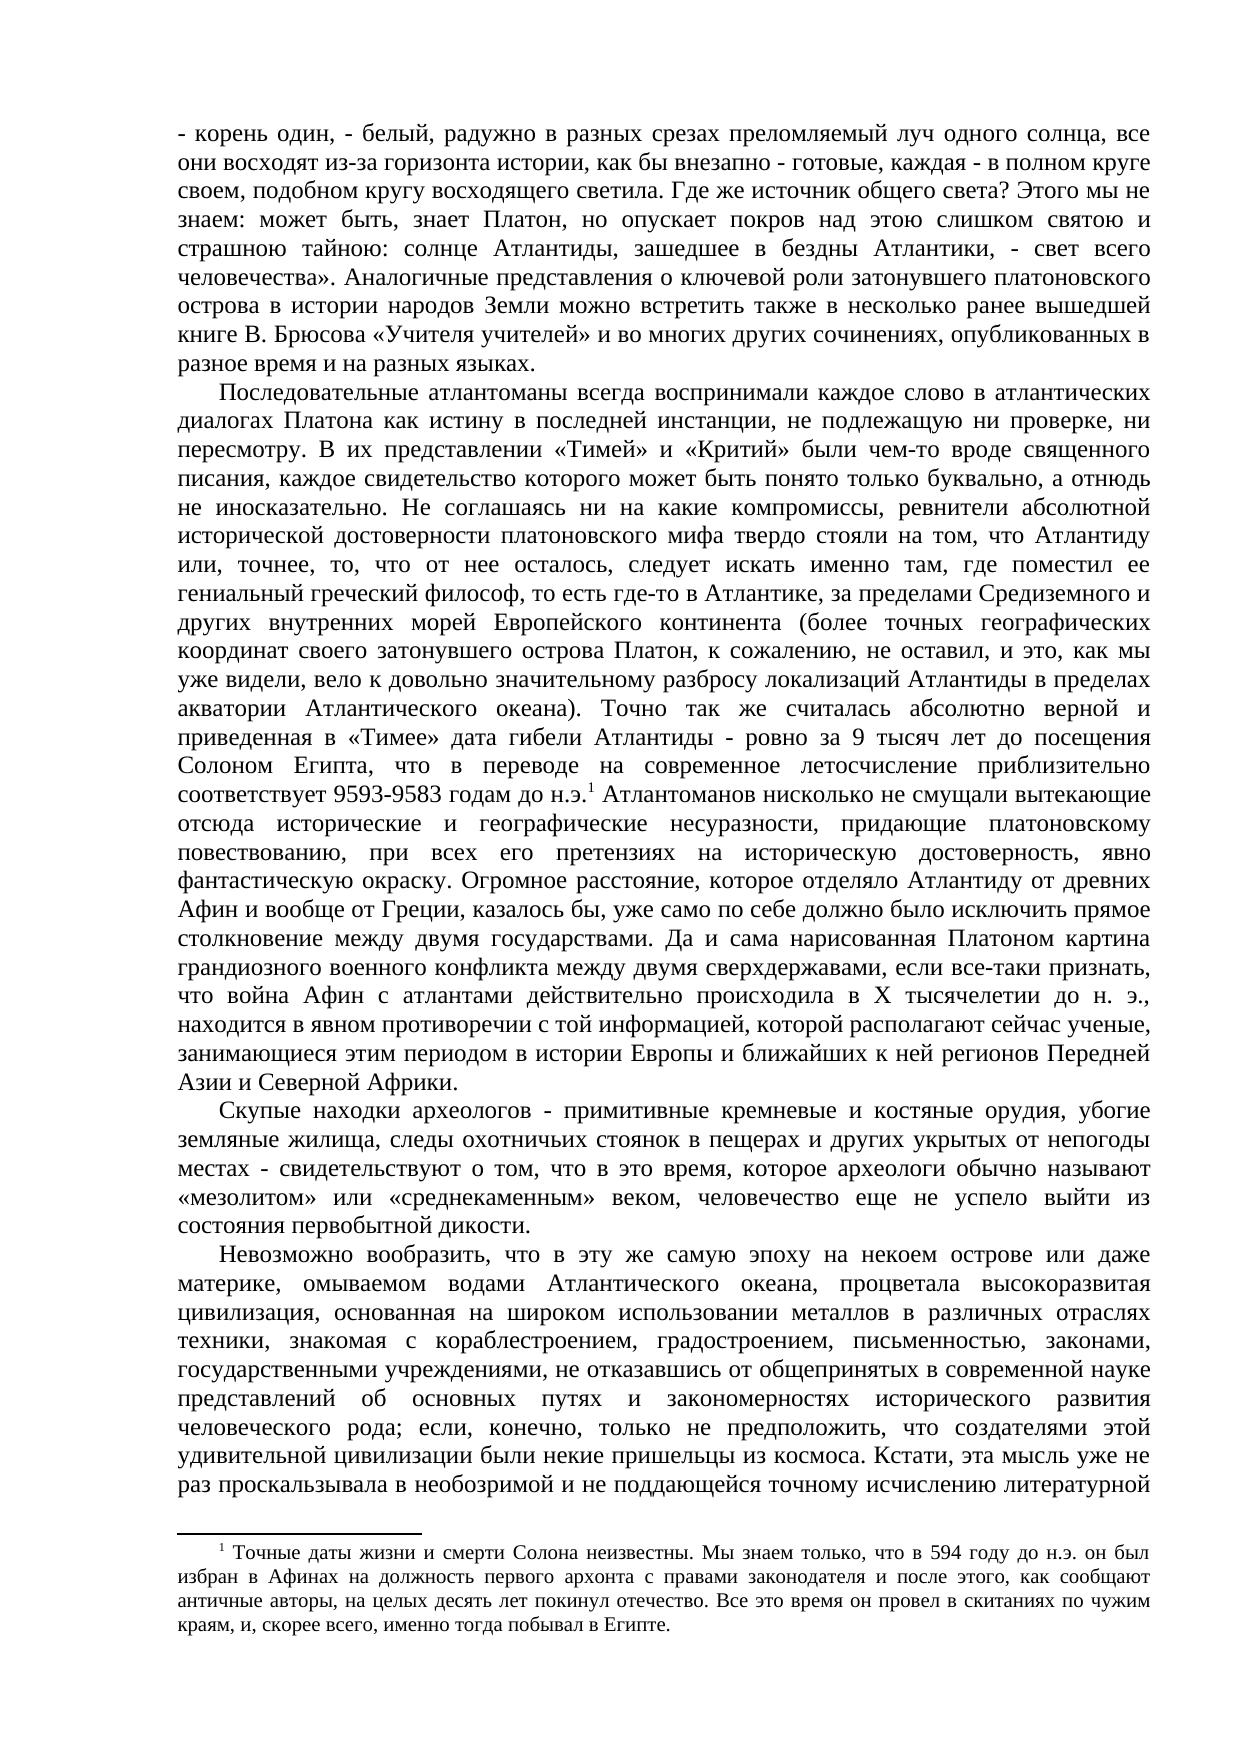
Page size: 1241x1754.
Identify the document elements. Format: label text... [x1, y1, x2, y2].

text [177, 1239, 1152, 1498]
text Скупые находки археологов - примитивные кремневые и костяные орудия, убогие земляные жилища, следы охотничьих стоянок в пещерах и других укрытых от непогоды местах - свидетельствуют о том, что в это время, которое археологи обычно называют «мезолитом» или «среднекаменным» веком, человечество еще не успело выйти из состояния первобытной дикости. [177, 1096, 1152, 1239]
text Последовательные атлантоманы всегда воспринимали каждое слово в атлантических диалогах Платона как истину в последней инстанции, не подлежащую ни проверке, ни пересмотру. В их представлении «Тимей» и «Критий» были чем-то вроде священного писания, каждое свидетельство которого может быть понято только буквально, а отнюдь не иносказательно. Не соглашаясь ни на какие компромиссы, ревнители абсолютной исторической достоверности платоновского мифа твердо стояли на том, что Атлантиду или, точнее, то, что от нее осталось, следует искать именно там, где поместил ее гениальный греческий философ, то есть где-то в Атлантике, за пределами Средиземного и других внутренних морей Европейского континента (более точных географических координат своего затонувшего острова Платон, к сожалению, не оставил, и это, как мы уже видели, вело к довольно значительному разбросу локализаций Атлантиды в пределах акватории Атлантического океана). Точно так же считалась абсолютно верной и приведенная в «Тимее» дата гибели Атлантиды - ровно за 9 тысяч лет до посещения Солоном Египта, что в переводе на современное летосчисление приблизительно соответствует 9593-9583 годам до н.э. Атлантоманов нисколько не смущали вытекающие отсюда исторические и географические несуразности, придающие платоновскому повествованию, при всех его претензиях на историческую достоверность, явно фантастическую окраску. Огромное расстояние, которое отделяло Атлантиду от древних Афин и вообще от Греции, казалось бы, уже само по себе должно было исключить прямое столкновение между двумя государствами. Да и сама нарисованная Платоном картина грандиозного военного конфликта между двумя сверхдержавами, если все-таки признать, что война Афин с атлантами действительно происходила в Х тысячелетии до н. э., находится в явном противоречии с той информацией, которой располагают сейчас ученые, занимающиеся этим периодом в истории Европы и ближайших к ней регионов Передней Азии и Северной Африки. [177, 377, 1152, 1096]
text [177, 118, 1152, 377]
